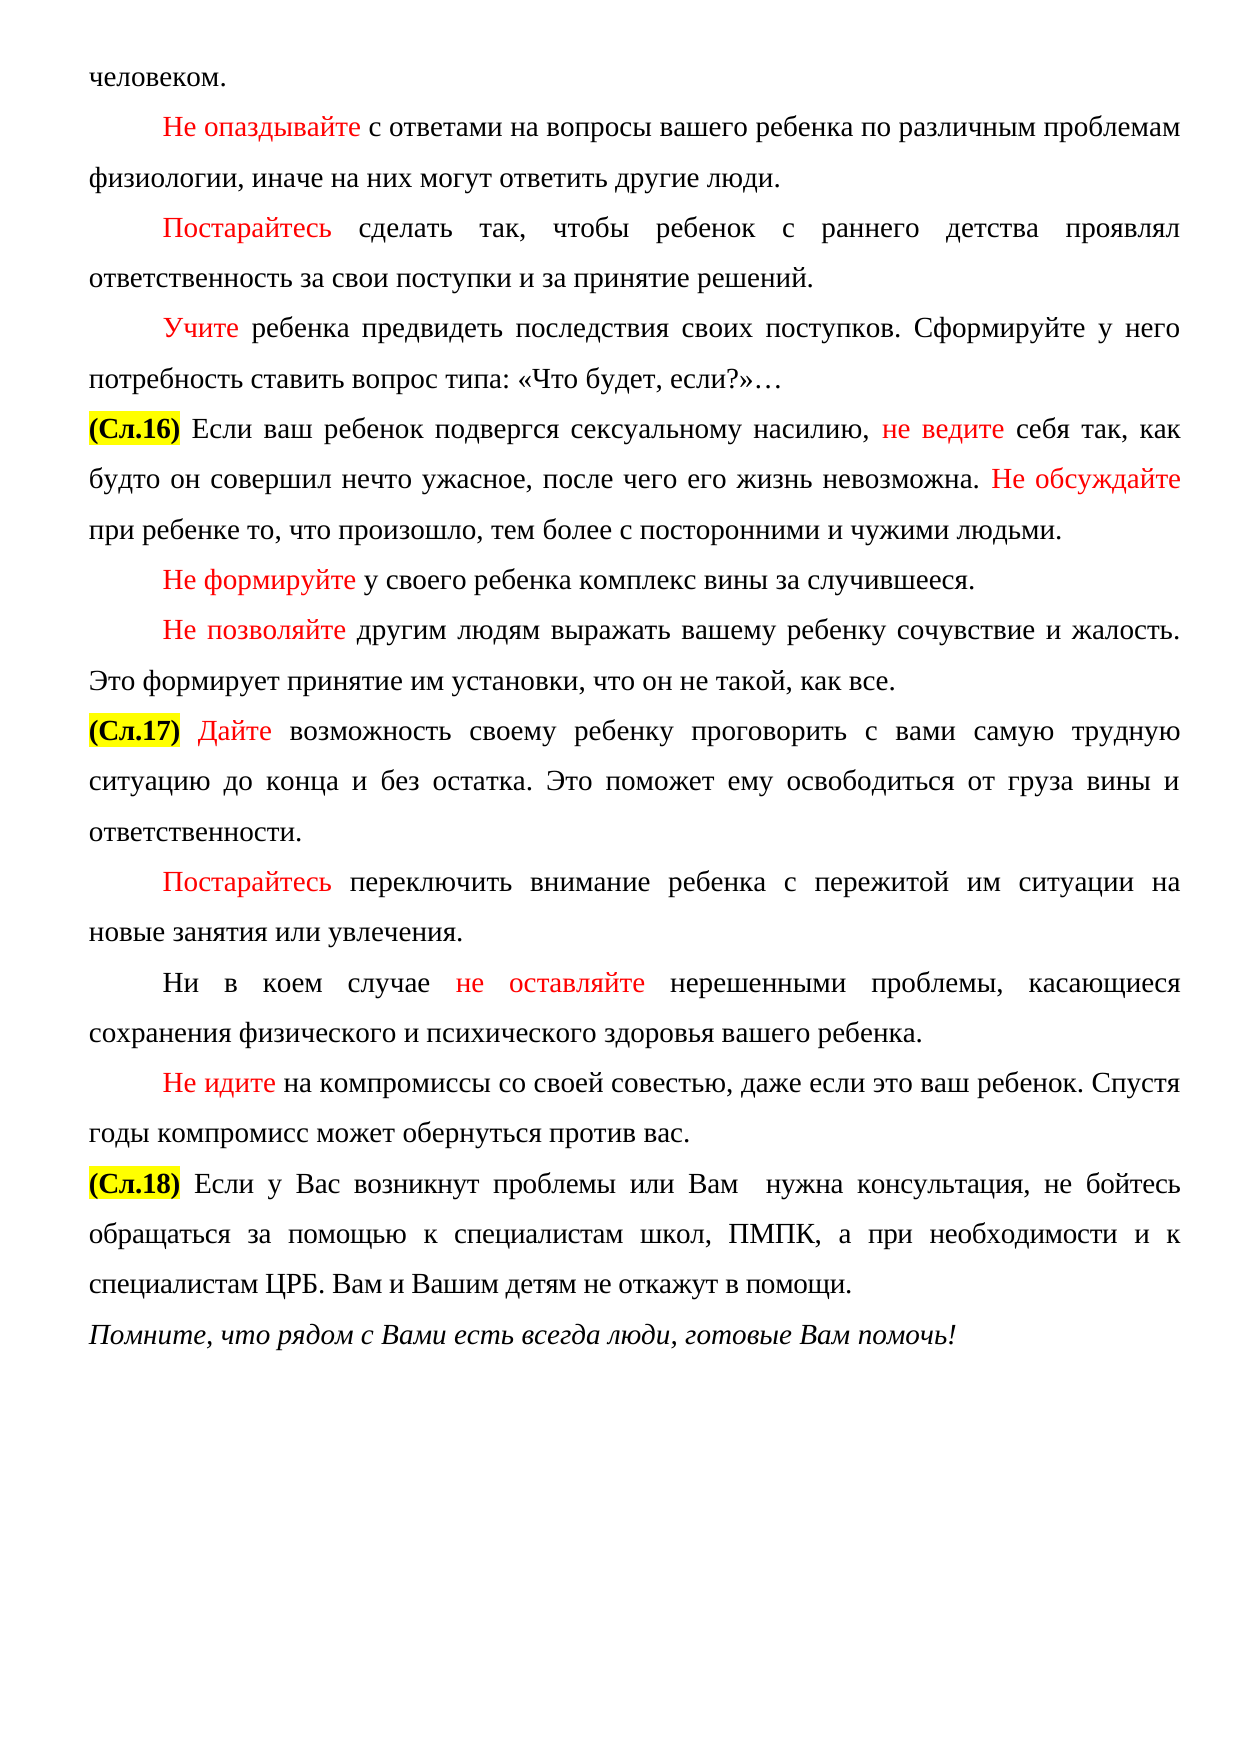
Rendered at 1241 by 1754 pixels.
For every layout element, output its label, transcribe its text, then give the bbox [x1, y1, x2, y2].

text Не формируйте у своего ребенка комплекс вины за случившееся. [89, 562, 1181, 596]
text (Сл.18) Если у Вас возникнут проблемы или Вам нужна консультация, не бойтесь обращаться за помощью к специалистам школ, ПМПК, а при необходимости и к специалистам ЦРБ. Вам и Вашим детям не откажут в помощи. [89, 1166, 1181, 1300]
text Помните, что рядом с Вами есть всегда люди, готовые Вам помочь! [89, 1317, 1181, 1350]
text Не позволяйте другим людям выражать вашему ребенку сочувствие и жалость. Это формирует принятие им установки, что он не такой, как все. [89, 612, 1181, 696]
text (Сл.17) Дайте возможность своему ребенку проговорить с вами самую трудную ситуацию до конца и без остатка. Это поможет ему освободиться от груза вины и ответственности. [89, 713, 1181, 847]
text Не идите на компромиссы со своей совестью, даже если это ваш ребенок. Спустя годы компромисс может обернуться против вас. [89, 1065, 1181, 1149]
text (Сл.16) Если ваш ребенок подвергся сексуальному насилию, не ведите себя так, как будто он совершил нечто ужасное, после чего его жизнь невозможна. Не обсуждайте при ребенке то, что произошло, тем более с посторонними и чужими людьми. [89, 411, 1181, 545]
text Не опаздывайте с ответами на вопросы вашего ребенка по различным проблемам физиологии, иначе на них могут ответить другие люди. [89, 109, 1181, 193]
text Ни в коем случае не оставляйте нерешенными проблемы, касающиеся сохранения физического и психического здоровья вашего ребенка. [89, 965, 1181, 1048]
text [89, 59, 1181, 93]
text Постарайтесь переключить внимание ребенка с пережитой им ситуации на новые занятия или увлечения. [89, 864, 1181, 948]
text Постарайтесь сделать так, чтобы ребенок с раннего детства проявлял ответственность за свои поступки и за принятие решений. [89, 210, 1181, 294]
text Учите ребенка предвидеть последствия своих поступков. Сформируйте у него потребность ставить вопрос типа: «Что будет, если?»… [89, 311, 1181, 394]
